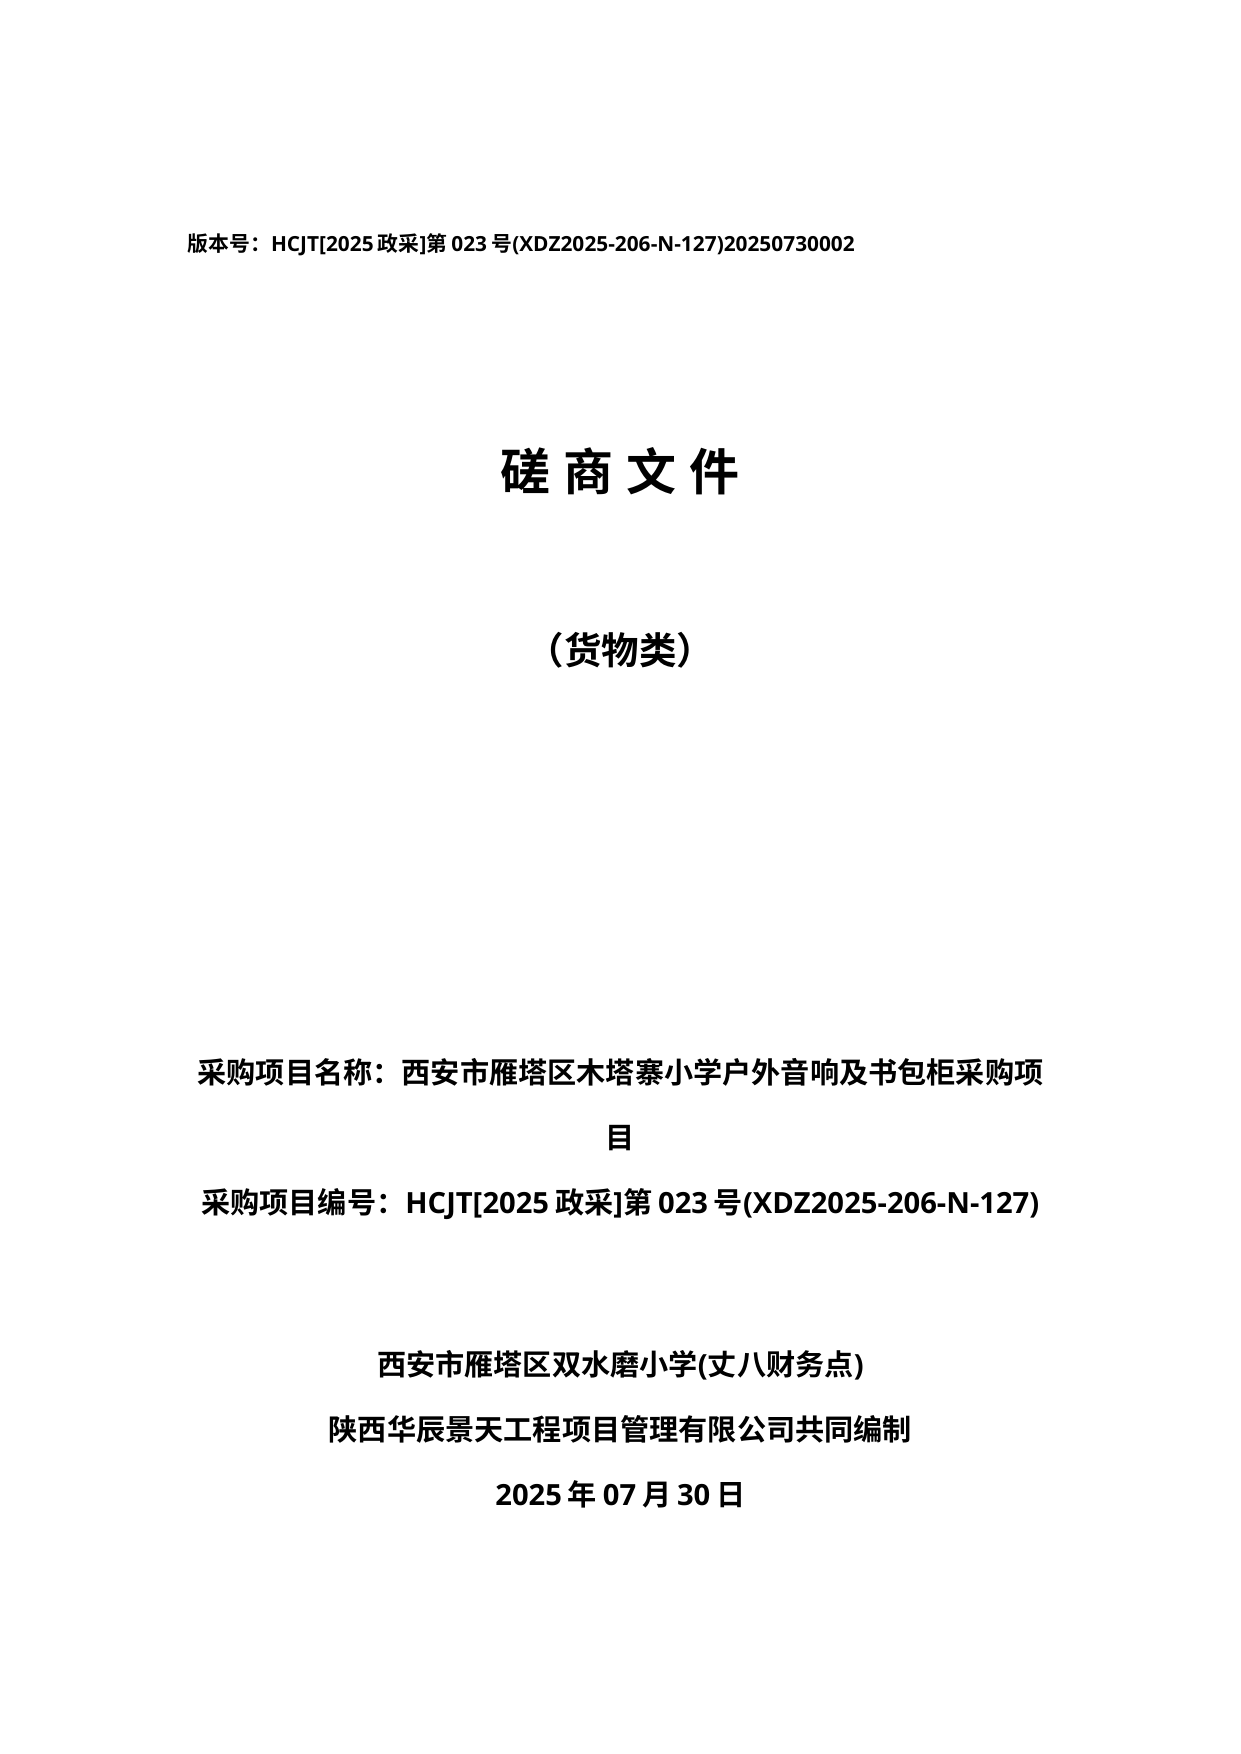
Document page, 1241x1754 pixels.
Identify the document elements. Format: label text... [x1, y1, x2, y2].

text 采购项目编号：HCJT[2025政采]第023号(XDZ2025-206-N-127) [187, 1169, 1053, 1332]
text 采购项目名称：西安市雁塔区木塔寨小学户外音响及书包柜采购项目 [187, 1039, 1053, 1169]
text （货物类） [187, 617, 1053, 1039]
text 西安市雁塔区双水磨小学(丈八财务点) [187, 1332, 1053, 1397]
text 版本号：HCJT[2025政采]第023号(XDZ2025-206-N-127)20250730002 [187, 227, 1053, 422]
text 磋 商 文 件 [187, 422, 1053, 617]
text 陕西华辰景天工程项目管理有限公司共同编制 [187, 1397, 1053, 1462]
text 2025年07月30日 [187, 1462, 1053, 1527]
